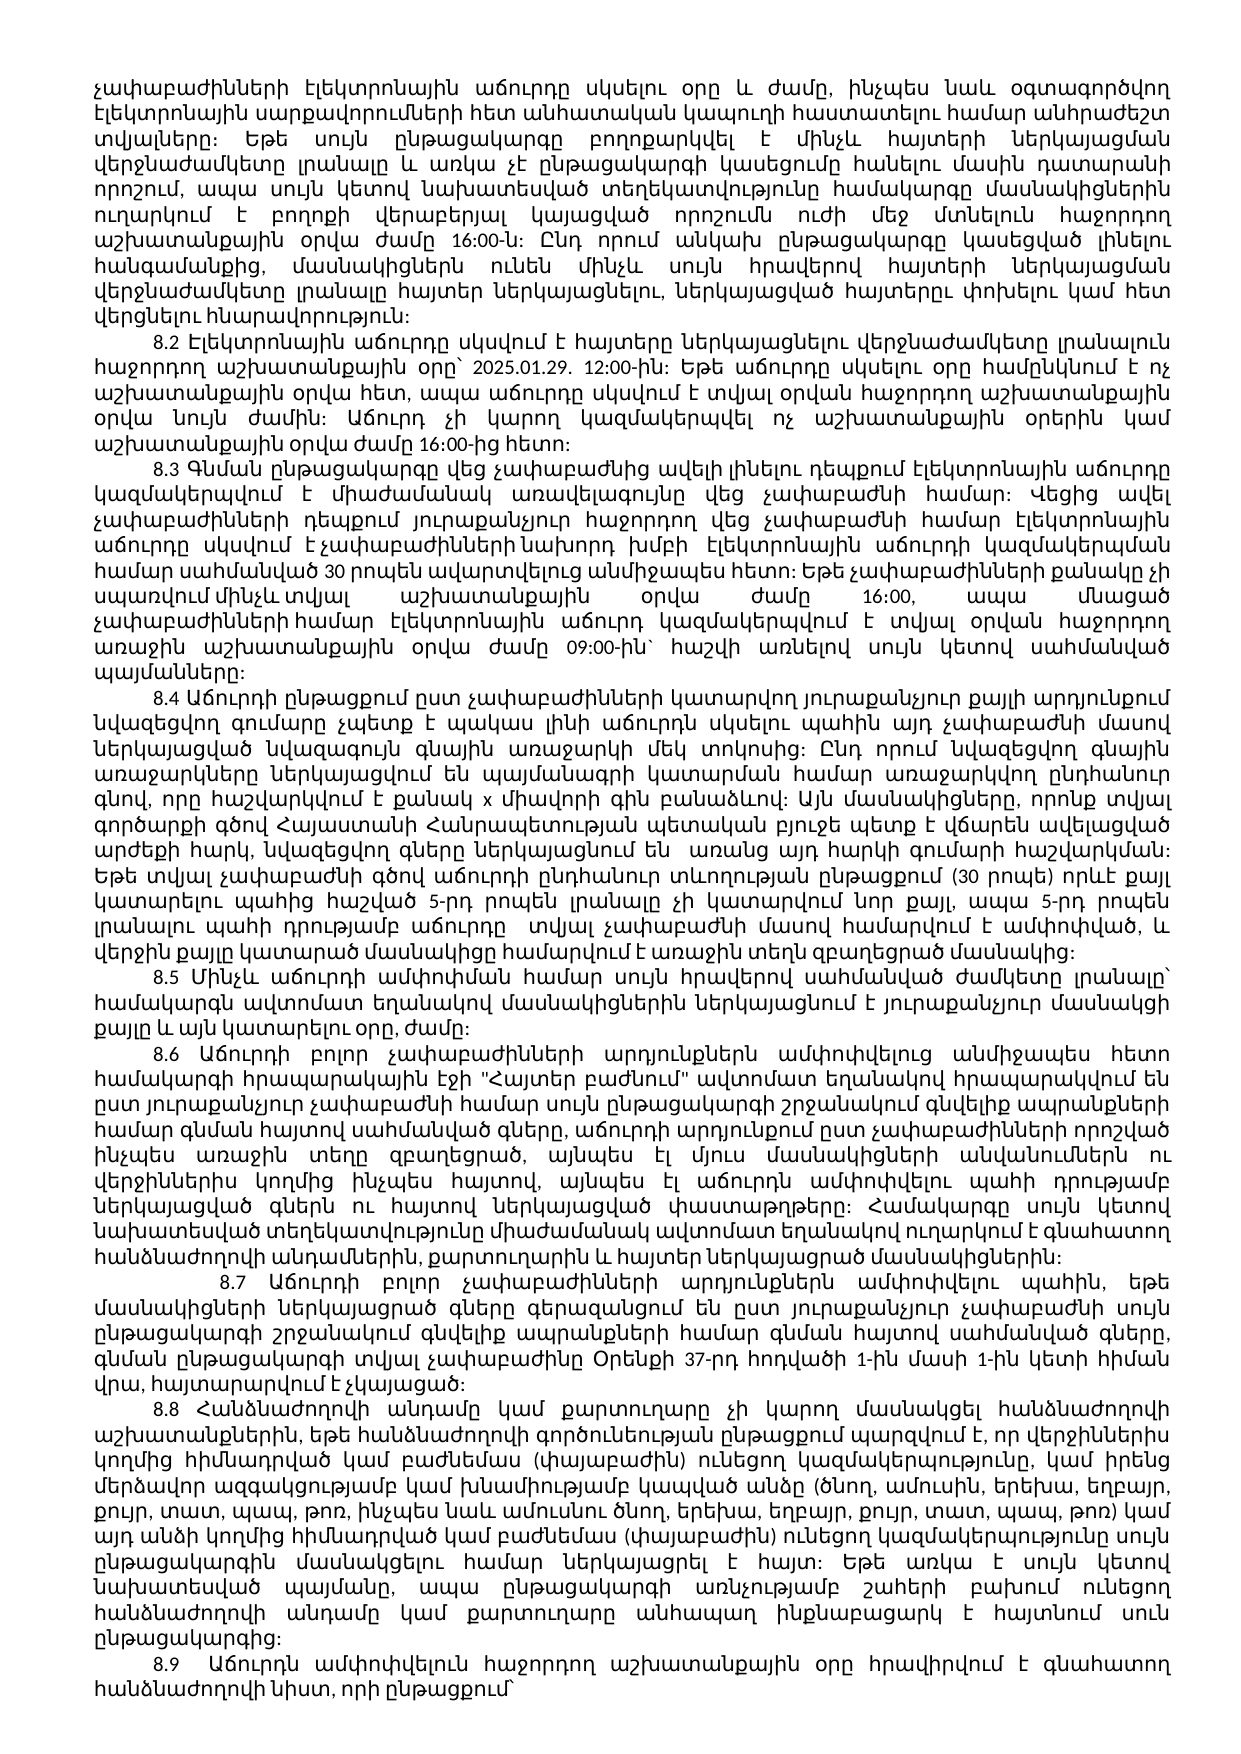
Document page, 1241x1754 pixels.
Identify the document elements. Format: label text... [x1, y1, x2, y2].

text 8.9 Աճուրդն ամփոփվելուն հաջորդող աշխատանքային օրը հրավիրվում է գնահատող հանձնաժողովի նիստ, որի ընթացքում՝ [94, 1651, 1171, 1702]
text 8.3 Գնման ընթացակարգը վեց չափաբաժնից ավելի լինելու դեպքում էլեկտրոնային աճուրդը կազմակերպվում է միաժամանակ առավելագույնը վեց չափաբաժնի համար: Վեցից ավել չափաբաժինների դեպքում յուրաքանչյուր հաջորդող վեց չափաբաժնի համար էլեկտրոնային աճուրդը սկսվում է չափաբաժինների նախորդ խմբի էլեկտրոնային աճուրդի կազմակերպման համար սահմանված 30 րոպեն ավարտվելուց անմիջապես հետո: Եթե չափաբաժինների քանակը չի սպառվում մինչև տվյալ աշխատանքային օրվա ժամը 16։00, ապա մնացած չափաբաժինների համար էլեկտրոնային աճուրդ կազմակերպվում է տվյալ օրվան հաջորդող առաջին աշխատանքային օրվա ժամը 09:00-ին` հաշվի առնելով սույն կետով սահմանված պայմանները: [94, 456, 1171, 685]
text 8.5 Մինչև աճուրդի ամփոփման համար սույն հրավերով սահմանված ժամկետը լրանալը՝ համակարգն ավտոմատ եղանակով մասնակիցներին ներկայացնում է յուրաքանչյուր մասնակցի քայլը և այն կատարելու օրը, ժամը: [94, 964, 1171, 1041]
text 8.8 Հանձնաժողովի անդամը կամ քարտուղարը չի կարող մասնակցել հանձնաժողովի աշխատանքներին, եթե հանձնաժողովի գործունեության ընթացքում պարզվում է, որ վերջիններիս կողմից հիմնադրված կամ բաժնեմաս (փայաբաժին) ունեցող կազմակերպությունը, կամ իրենց մերձավոր ազգակցությամբ կամ խնամիությամբ կապված անձը (ծնող, ամուսին, երեխա, եղբայր, քույր, տատ, պապ, թոռ, ինչպես նաև ամուսնու ծնող, երեխա, եղբայր, քույր, տատ, պապ, թոռ) կամ այդ անձի կողմից հիմնադրված կամ բաժնեմաս (փայաբաժին) ունեցող կազմակերպությունը սույն ընթացակարգին մասնակցելու համար ներկայացրել է հայտ: Եթե առկա է սույն կետով նախատեսված պայմանը, ապա ընթացակարգի առնչությամբ շահերի բախում ունեցող հանձնաժողովի անդամը կամ քարտուղարը անհապաղ ինքնաբացարկ է հայտնում սուն ընթացակարգից: [94, 1397, 1171, 1651]
text 8.6 Աճուրդի բոլոր չափաբաժինների արդյունքներն ամփոփվելուց անմիջապես հետո համակարգի հրապարակային էջի "Հայտեր բաժնում" ավտոմատ եղանակով հրապարակվում են ըստ յուրաքանչյուր չափաբաժնի համար սույն ընթացակարգի շրջանակում գնվելիք ապրանքների համար գնման հայտով սահմանված գները, աճուրդի արդյունքում ըստ չափաբաժինների որոշված ինչպես առաջին տեղը զբաղեցրած, այնպես էլ մյուս մասնակիցների անվանումներն ու վերջիններիս կողմից ինչպես հայտով, այնպես էլ աճուրդն ամփոփվելու պահի դրությամբ ներկայացված գներն ու հայտով ներկայացված փաստաթղթերը: Համակարգը սույն կետով նախատեսված տեղեկատվությունը միաժամանակ ավտոմատ եղանակով ուղարկում է գնահատող հանձնաժողովի անդամներին, քարտուղարին և հայտեր ներկայացրած մասնակիցներին: [94, 1041, 1171, 1269]
text 8.7 Աճուրդի բոլոր չափաբաժինների արդյունքներն ամփոփվելու պահին, եթե մասնակիցների ներկայացրած գները գերազանցում են ըստ յուրաքանչյուր չափաբաժնի սույն ընթացակարգի շրջանակում գնվելիք ապրանքների համար գնման հայտով սահմանված գները, գնման ընթացակարգի տվյալ չափաբաժինը Օրենքի 37-րդ հոդվածի 1-ին մասի 1-ին կետի հիման վրա, հայտարարվում է չկայացած: [94, 1269, 1171, 1397]
text 8.4 Աճուրդի ընթացքում ըստ չափաբաժինների կատարվող յուրաքանչյուր քայլի արդյունքում նվազեցվող գումարը չպետք է պակաս լինի աճուրդն սկսելու պահին այդ չափաբաժնի մասով ներկայացված նվազագույն գնային առաջարկի մեկ տոկոսից: Ընդ որում նվազեցվող գնային առաջարկները ներկայացվում են պայմանագրի կատարման համար առաջարկվող ընդհանուր գնով, որը հաշվարկվում է քանակ x միավորի գին բանաձևով: Այն մասնակիցները, որոնք տվյալ գործարքի գծով Հայաստանի Հանրապետության պետական բյուջե պետք է վճարեն ավելացված արժեքի հարկ, նվազեցվող գները ներկայացնում են առանց այդ հարկի գումարի հաշվարկման: Եթե տվյալ չափաբաժնի գծով աճուրդի ընդհանուր տևողության ընթացքում (30 րոպե) որևէ քայլ կատարելու պահից հաշված 5-րդ րոպեն լրանալը չի կատարվում նոր քայլ, ապա 5-րդ րոպեն լրանալու պահի դրությամբ աճուրդը տվյալ չափաբաժնի մասով համարվում է ամփոփված, և վերջին քայլը կատարած մասնակիցը համարվում է առաջին տեղն զբաղեցրած մասնակից: [94, 685, 1171, 964]
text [94, 75, 1171, 329]
text 8.2 Էլեկտրոնային աճուրդը սկսվում է հայտերը ներկայացնելու վերջնաժամկետը լրանալուն հաջորդող աշխատանքային օրը՝ 2025.01.29. 12:00 -ին: Եթե աճուրդը սկսելու օրը համընկնում է ոչ աշխատանքային օրվա հետ, ապա աճուրդը սկսվում է տվյալ օրվան հաջորդող աշխատանքային օրվա նույն ժամին: Աճուրդ չի կարող կազմակերպվել ոչ աշխատանքային օրերին կամ աշխատանքային օրվա ժամը 16։00-ից հետո: [94, 329, 1171, 456]
